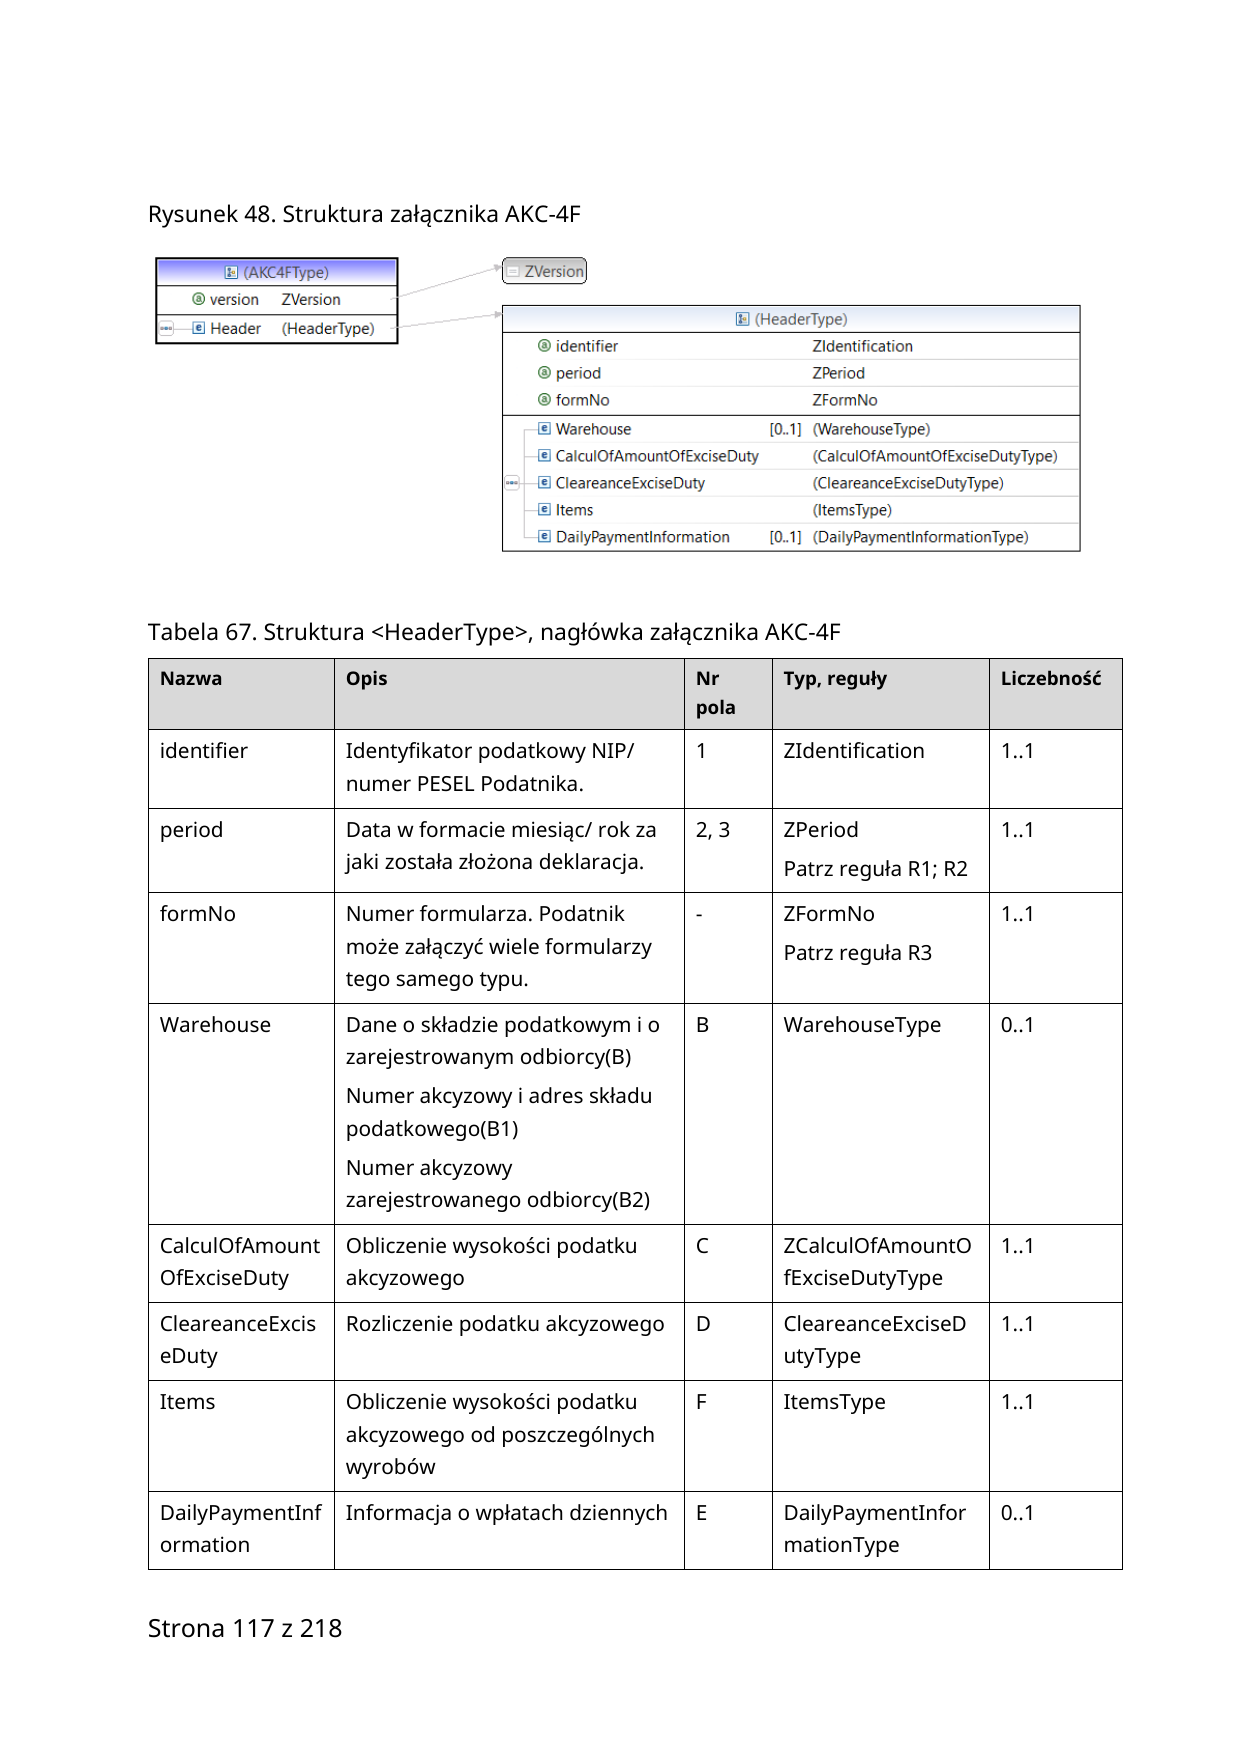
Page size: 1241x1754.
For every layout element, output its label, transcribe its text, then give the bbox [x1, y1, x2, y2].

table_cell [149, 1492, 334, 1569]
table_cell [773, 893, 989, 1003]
text Tabela 67. Struktura <HeaderType>, nagłówka załącznika AKC-4F [148, 616, 1092, 647]
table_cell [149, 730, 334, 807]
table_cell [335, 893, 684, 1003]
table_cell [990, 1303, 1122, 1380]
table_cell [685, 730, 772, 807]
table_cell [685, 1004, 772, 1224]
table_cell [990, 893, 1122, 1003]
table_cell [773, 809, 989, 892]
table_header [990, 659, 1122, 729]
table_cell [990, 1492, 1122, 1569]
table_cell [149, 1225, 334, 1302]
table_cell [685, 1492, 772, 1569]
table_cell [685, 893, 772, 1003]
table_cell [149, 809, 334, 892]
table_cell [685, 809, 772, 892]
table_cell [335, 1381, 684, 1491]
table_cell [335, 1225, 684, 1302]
picture [147, 250, 1092, 561]
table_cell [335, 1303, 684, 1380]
text Rysunek 48. Struktura załącznika AKC-4F [148, 198, 1092, 229]
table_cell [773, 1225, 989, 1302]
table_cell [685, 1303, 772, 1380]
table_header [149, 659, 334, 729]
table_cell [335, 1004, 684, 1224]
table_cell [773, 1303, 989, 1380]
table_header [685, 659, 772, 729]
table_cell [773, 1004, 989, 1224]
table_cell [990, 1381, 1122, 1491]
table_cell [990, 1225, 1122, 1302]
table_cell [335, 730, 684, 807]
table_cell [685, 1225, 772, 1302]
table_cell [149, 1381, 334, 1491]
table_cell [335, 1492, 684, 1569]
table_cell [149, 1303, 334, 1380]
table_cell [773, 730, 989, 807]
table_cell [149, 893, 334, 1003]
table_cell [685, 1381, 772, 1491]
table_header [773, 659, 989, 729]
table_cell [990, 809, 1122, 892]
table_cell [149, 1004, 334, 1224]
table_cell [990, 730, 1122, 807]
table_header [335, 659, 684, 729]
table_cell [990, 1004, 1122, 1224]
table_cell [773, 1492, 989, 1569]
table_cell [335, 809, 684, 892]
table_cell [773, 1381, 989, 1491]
